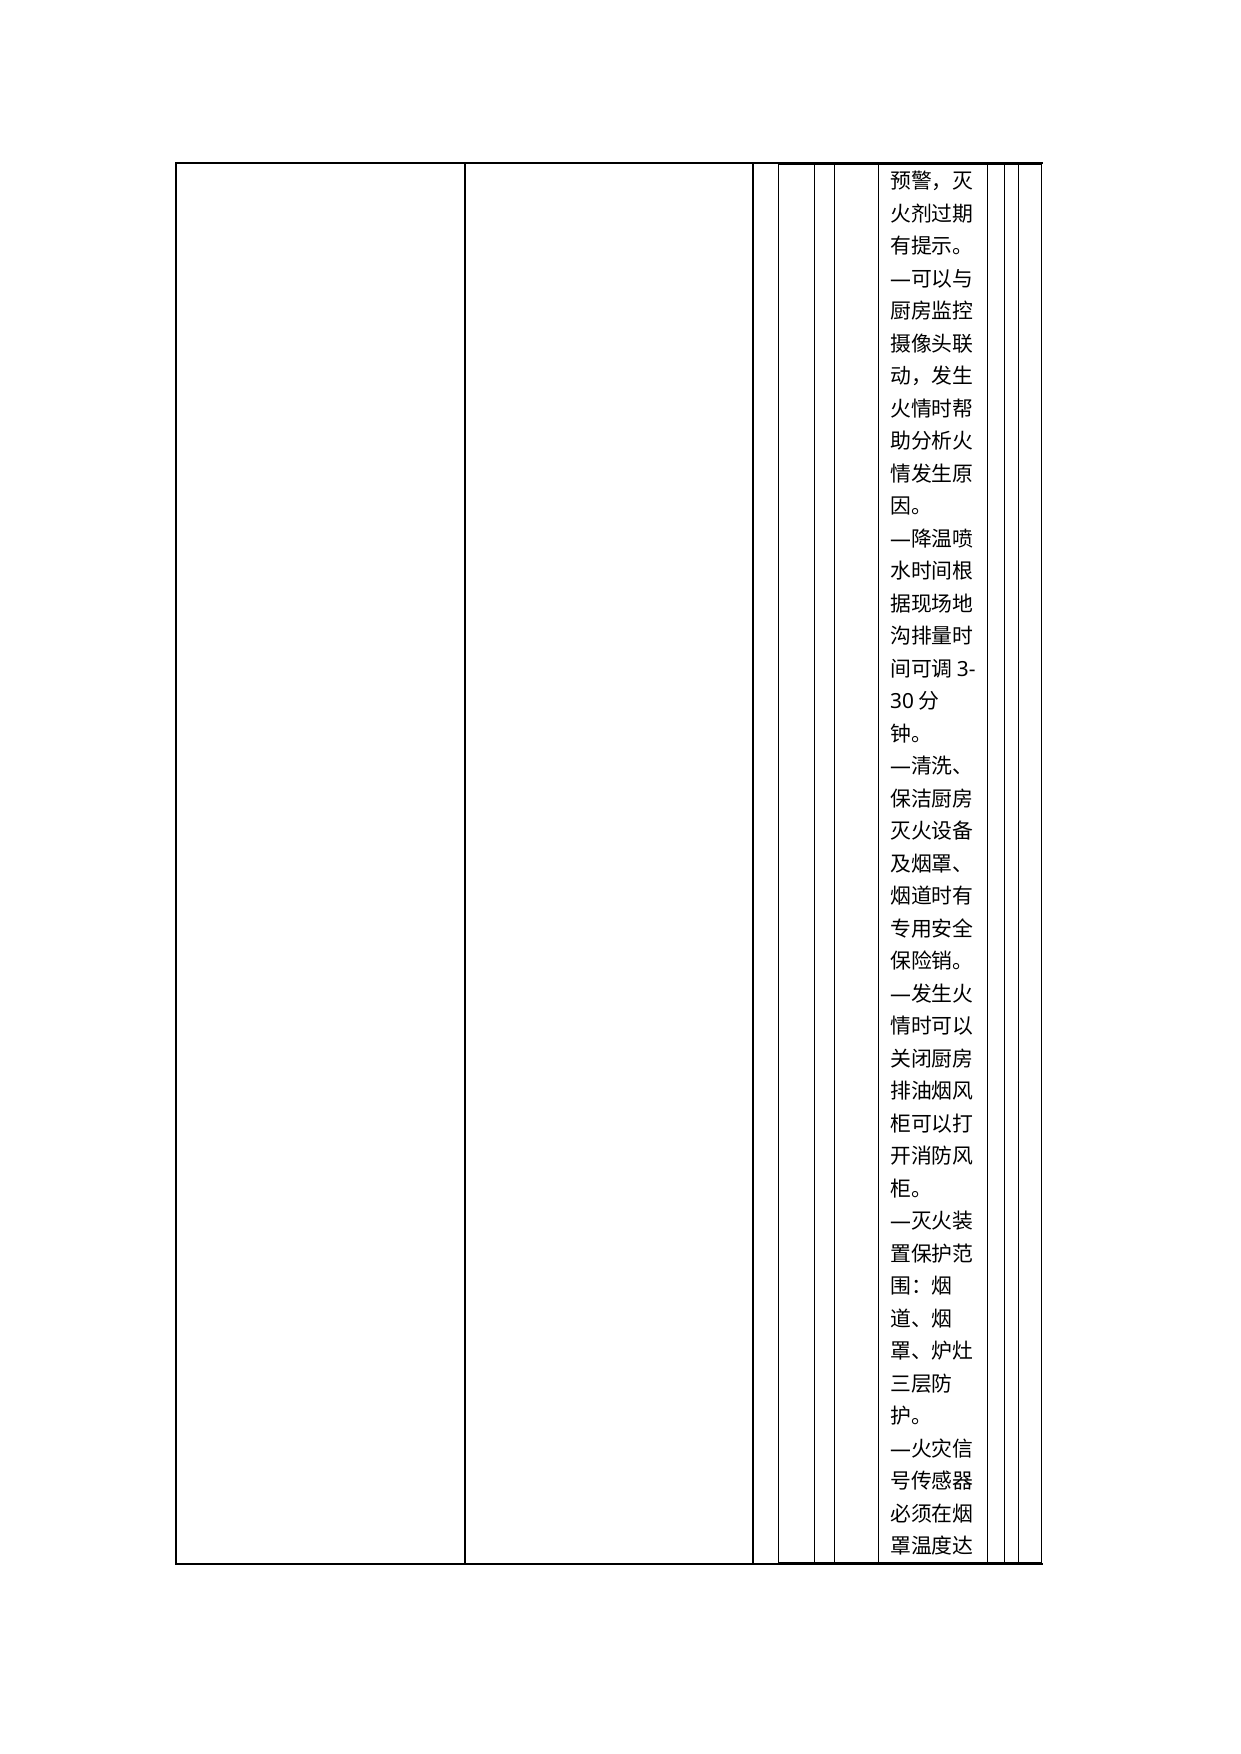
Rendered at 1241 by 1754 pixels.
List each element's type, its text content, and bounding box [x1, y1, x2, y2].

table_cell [1005, 165, 1018, 1562]
table_cell 1 [177, 164, 464, 1563]
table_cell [835, 165, 878, 1562]
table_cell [815, 165, 834, 1562]
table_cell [1019, 165, 1041, 1562]
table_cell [879, 165, 987, 1562]
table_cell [754, 164, 778, 1563]
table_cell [779, 165, 814, 1562]
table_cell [988, 165, 1004, 1562]
table_cell [466, 164, 752, 1563]
